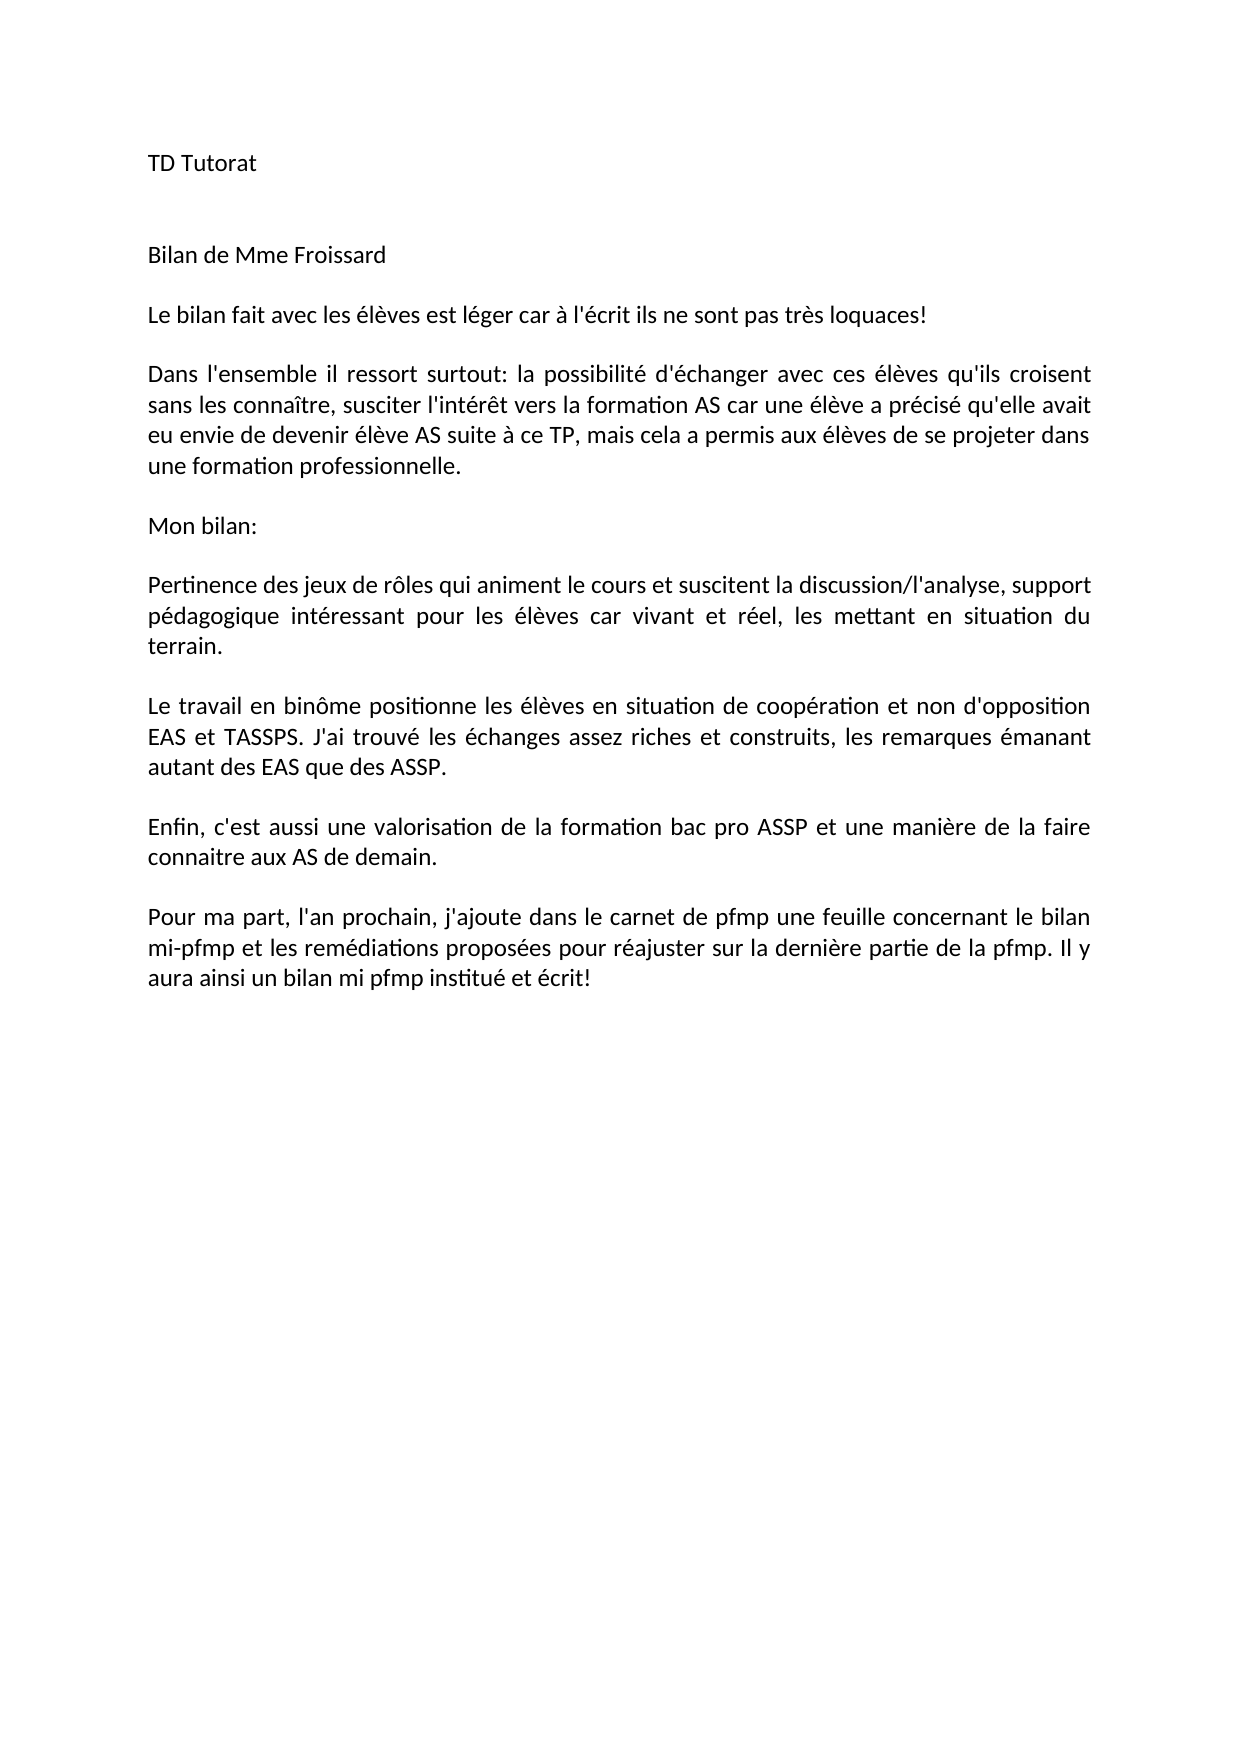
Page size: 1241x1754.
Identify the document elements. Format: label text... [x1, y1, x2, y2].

text Le travail en binôme positionne les élèves en situation de coopération et non d'opposition EAS et TASSPS. J'ai trouvé les échanges assez riches et construits, les remarques émanant autant des EAS que des ASSP. [148, 690, 1093, 782]
text Mon bilan: [148, 510, 1093, 540]
text Enfin, c'est aussi une valorisation de la formation bac pro ASSP et une manière de la faire connaitre aux AS de demain. [148, 811, 1093, 872]
text Pertinence des jeux de rôles qui animent le cours et suscitent la discussion/l'analyse, support pédagogique intéressant pour les élèves car vivant et réel, les mettant en situation du terrain. [148, 569, 1093, 661]
text Dans l'ensemble il ressort surtout: la possibilité d'échanger avec ces élèves qu'ils croisent sans les connaître, susciter l'intérêt vers la formation AS car une élève a précisé qu'elle avait eu envie de devenir élève AS suite à ce TP, mais cela a permis aux élèves de se projeter dans une formation professionnelle. [148, 358, 1093, 481]
text Le bilan fait avec les élèves est léger car à l'écrit ils ne sont pas très loquaces! [148, 299, 1093, 329]
text Pour ma part, l'an prochain, j'ajoute dans le carnet de pfmp une feuille concernant le bilan mi-pfmp et les remédiations proposées pour réajuster sur la dernière partie de la pfmp. Il y aura ainsi un bilan mi pfmp institué et écrit! [148, 901, 1093, 993]
text Bilan de Mme Froissard [148, 239, 1093, 270]
text TD Tutorat [148, 148, 1093, 178]
